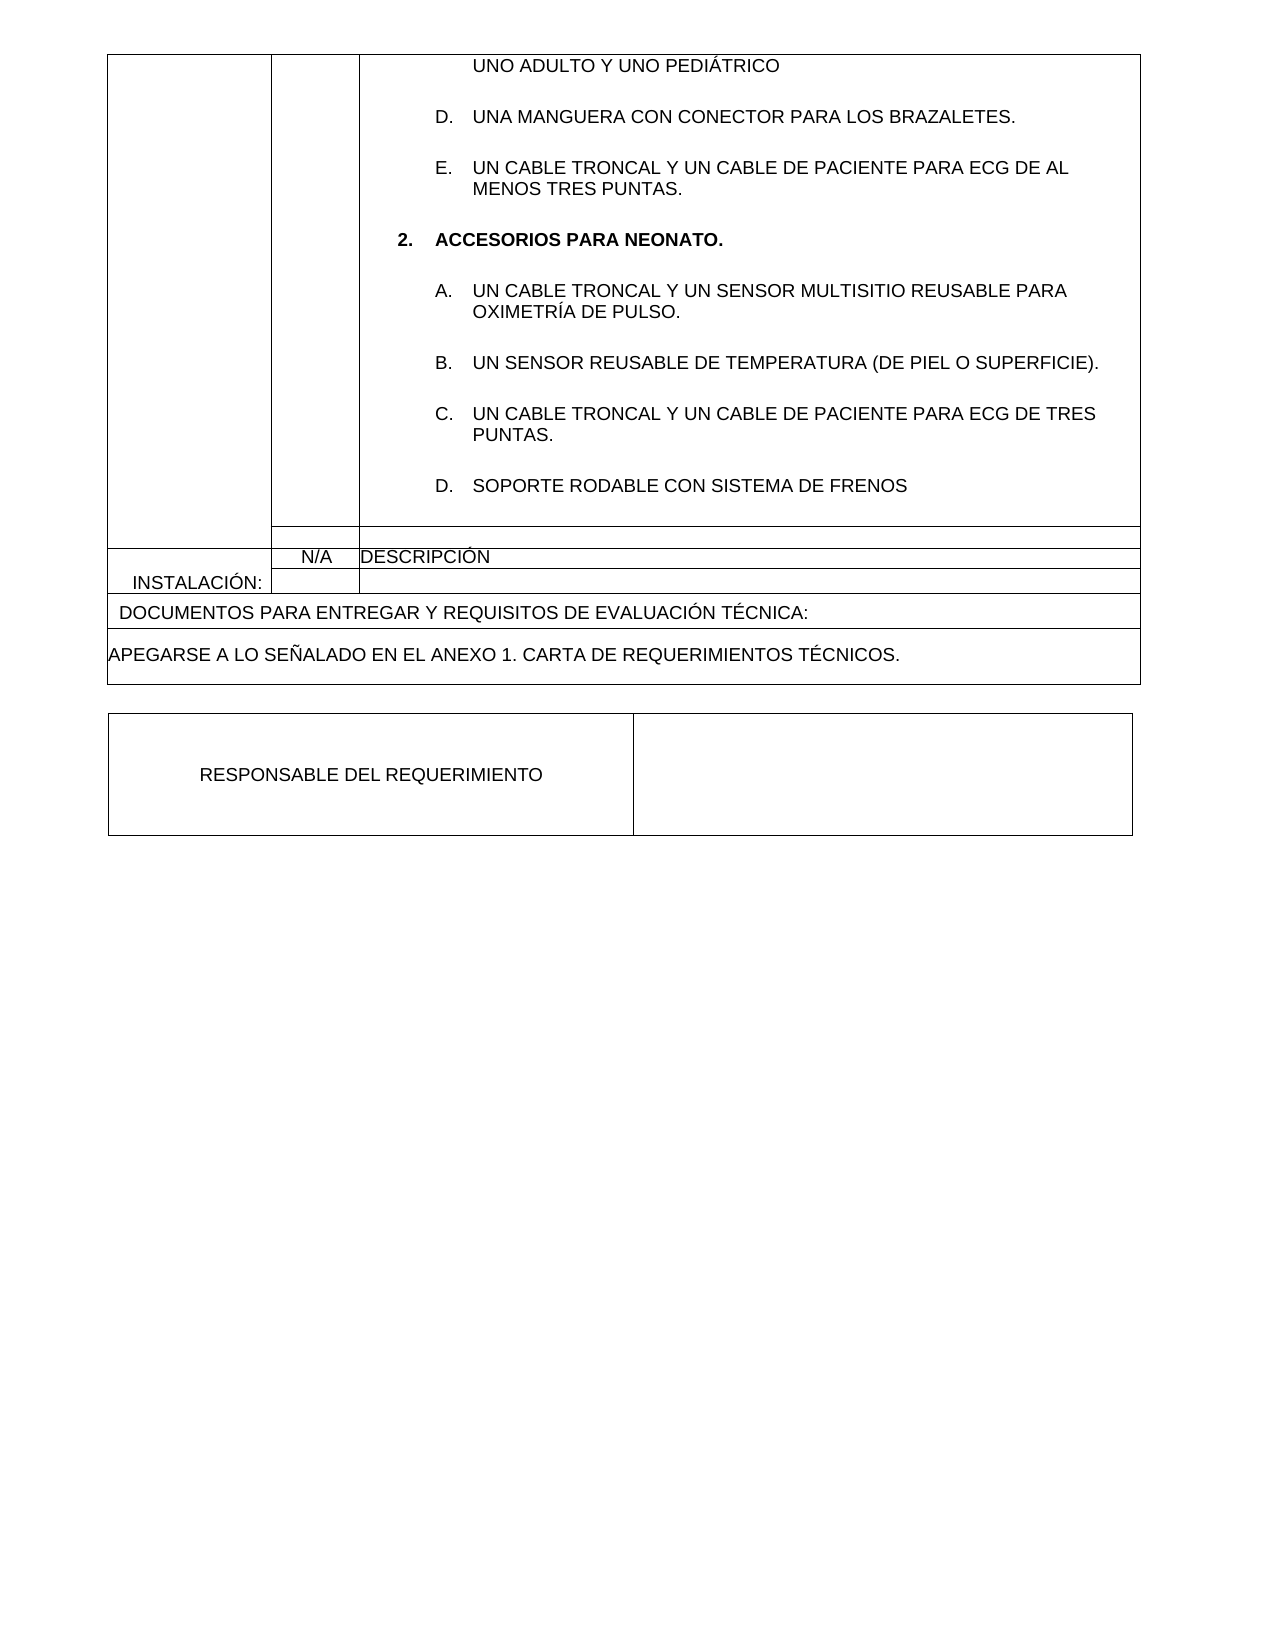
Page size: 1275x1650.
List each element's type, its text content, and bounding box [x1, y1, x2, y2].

table_cell APEGARSE A LO SEÑALADO EN EL ANEXO 1. CARTA DE REQUERIMIENTOS TÉCNICOS. [108, 629, 1140, 683]
table_cell DESCRIPCIÓN [360, 549, 1140, 568]
table_cell [360, 527, 1140, 548]
table_cell [272, 55, 359, 526]
table_header RESPONSABLE DEL REQUERIMIENTO [109, 714, 633, 834]
table_cell [272, 527, 359, 548]
table_cell N/A [272, 549, 359, 568]
table_cell INSTALACIÓN: [108, 549, 271, 593]
table_cell DOCUMENTOS PARA ENTREGAR Y REQUISITOS DE EVALUACIÓN TÉCNICA: [108, 594, 1140, 628]
table_cell [360, 569, 1140, 593]
table_cell [272, 569, 359, 593]
table_header [634, 714, 1132, 834]
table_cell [360, 55, 1140, 526]
